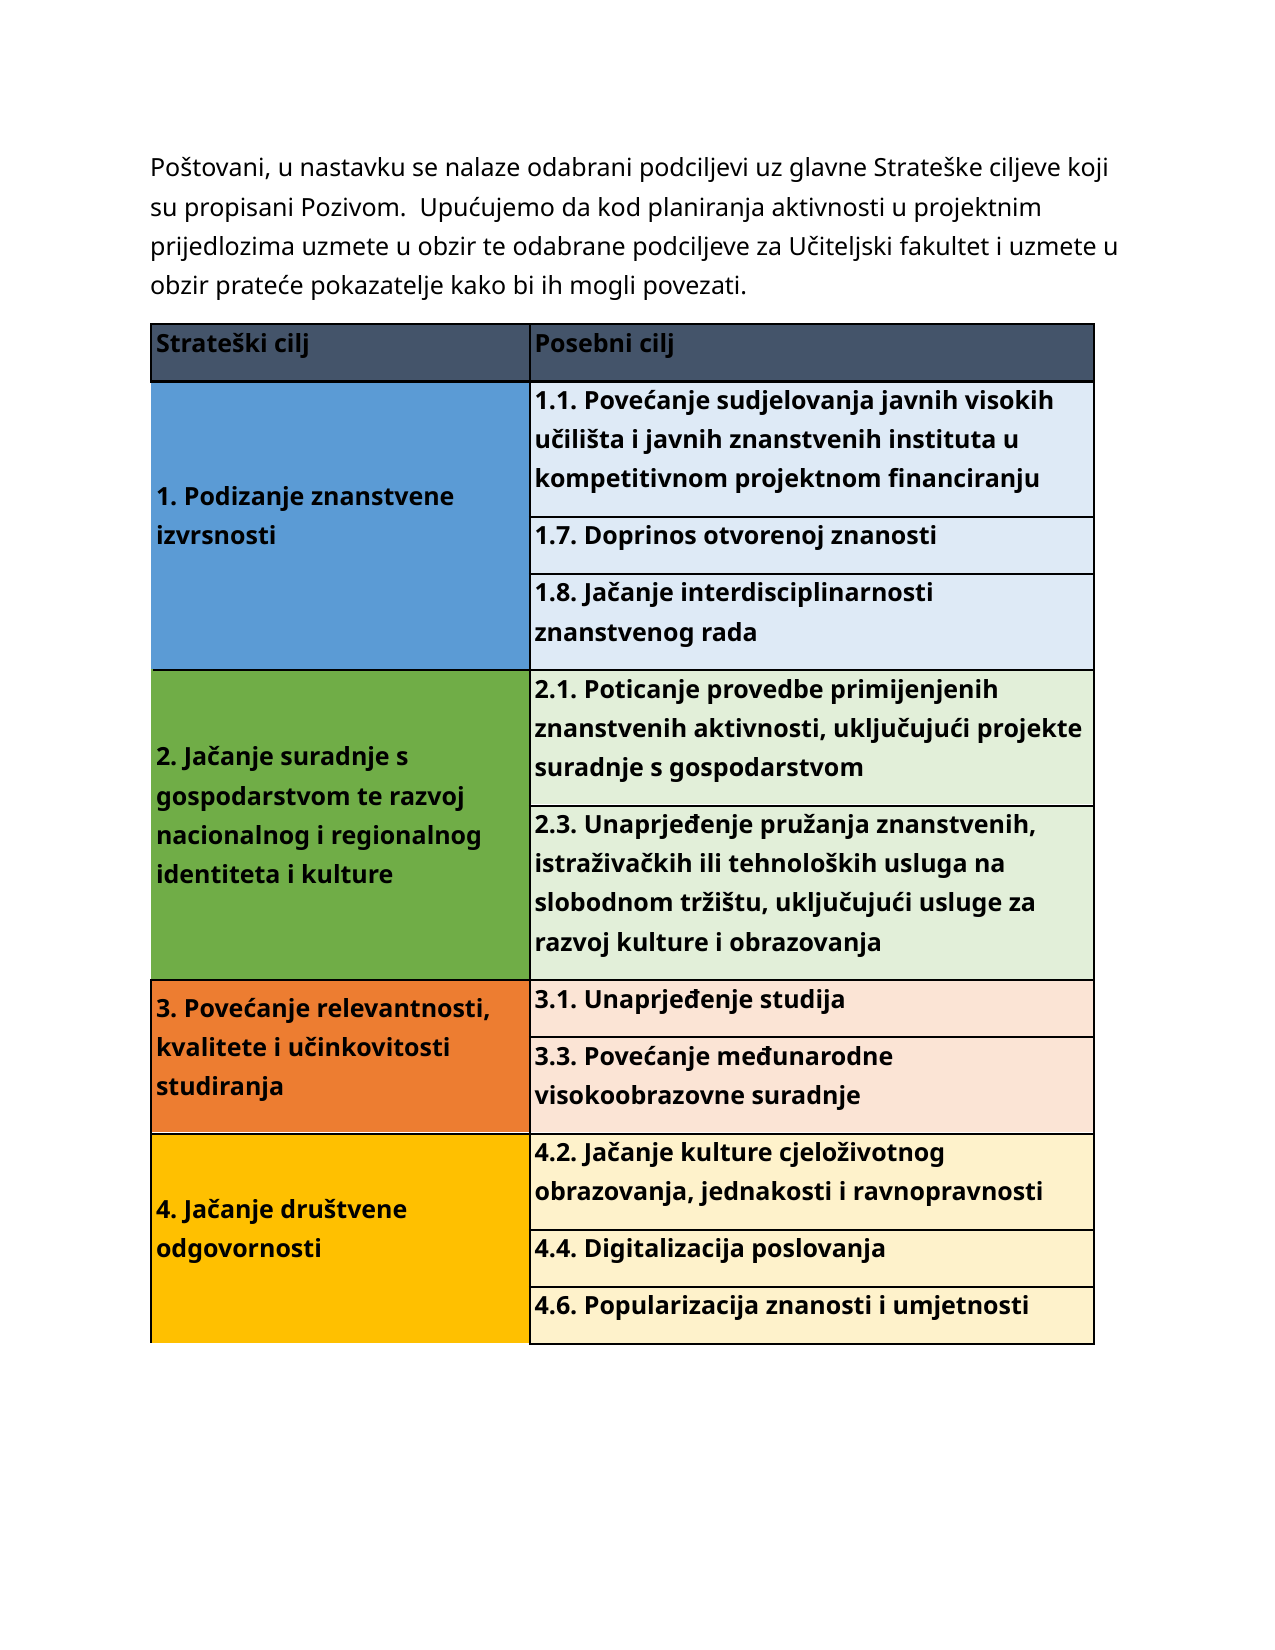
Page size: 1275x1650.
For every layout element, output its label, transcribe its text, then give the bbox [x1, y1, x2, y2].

table_header Strateški cilj [152, 325, 529, 380]
table_cell 3. Povećanje relevantnosti, kvalitete i učinkovitosti studiranja [152, 981, 529, 1132]
table_cell 4. Jačanje društvene odgovornosti [152, 1135, 529, 1343]
table_cell 1.8. Jačanje interdisciplinarnosti znanstvenog rada [531, 575, 1093, 669]
table_cell 2. Jačanje suradnje s gospodarstvom te razvoj nacionalnog i regionalnog identiteta i kulture [151, 669, 529, 979]
table_cell 2.1. Poticanje provedbe primijenjenih znanstvenih aktivnosti, uključujući projekte suradnje s gospodarstvom [531, 671, 1093, 804]
table_cell 1. Podizanje znanstvene izvrsnosti [151, 383, 529, 669]
table_header Posebni cilj [531, 325, 1093, 380]
table_cell 1.1. Povećanje sudjelovanja javnih visokih učilišta i javnih znanstvenih instituta u kompetitivnom projektnom financiranju [531, 383, 1093, 516]
table_cell 4.2. Jačanje kulture cjeloživotnog obrazovanja, jednakosti i ravnopravnosti [531, 1135, 1093, 1229]
table_cell 2.3. Unaprjeđenje pružanja znanstvenih, istraživačkih ili tehnoloških usluga na slobodnom tržištu, uključujući usluge za razvoj kulture i obrazovanja [531, 807, 1093, 979]
table_cell 4.4. Digitalizacija poslovanja [531, 1231, 1093, 1286]
table_cell 4.6. Popularizacija znanosti i umjetnosti [531, 1288, 1093, 1343]
table_cell 3.1. Unaprjeđenje studija [531, 981, 1093, 1036]
table_cell 1.7. Doprinos otvorenoj znanosti [531, 518, 1093, 573]
text Poštovani, u nastavku se nalaze odabrani podciljevi uz glavne Strateške ciljeve koji su propisani Pozivom. Upućujemo da kod planiranja aktivnosti u projektnim prijedlozima uzmete u obzir te odabrane podciljeve za Učiteljski fakultet i uzmete u obzir prateće pokazatelje kako bi ih mogli povezati. [150, 150, 1125, 302]
table_cell 3.3. Povećanje međunarodne visokoobrazovne suradnje [531, 1038, 1093, 1132]
